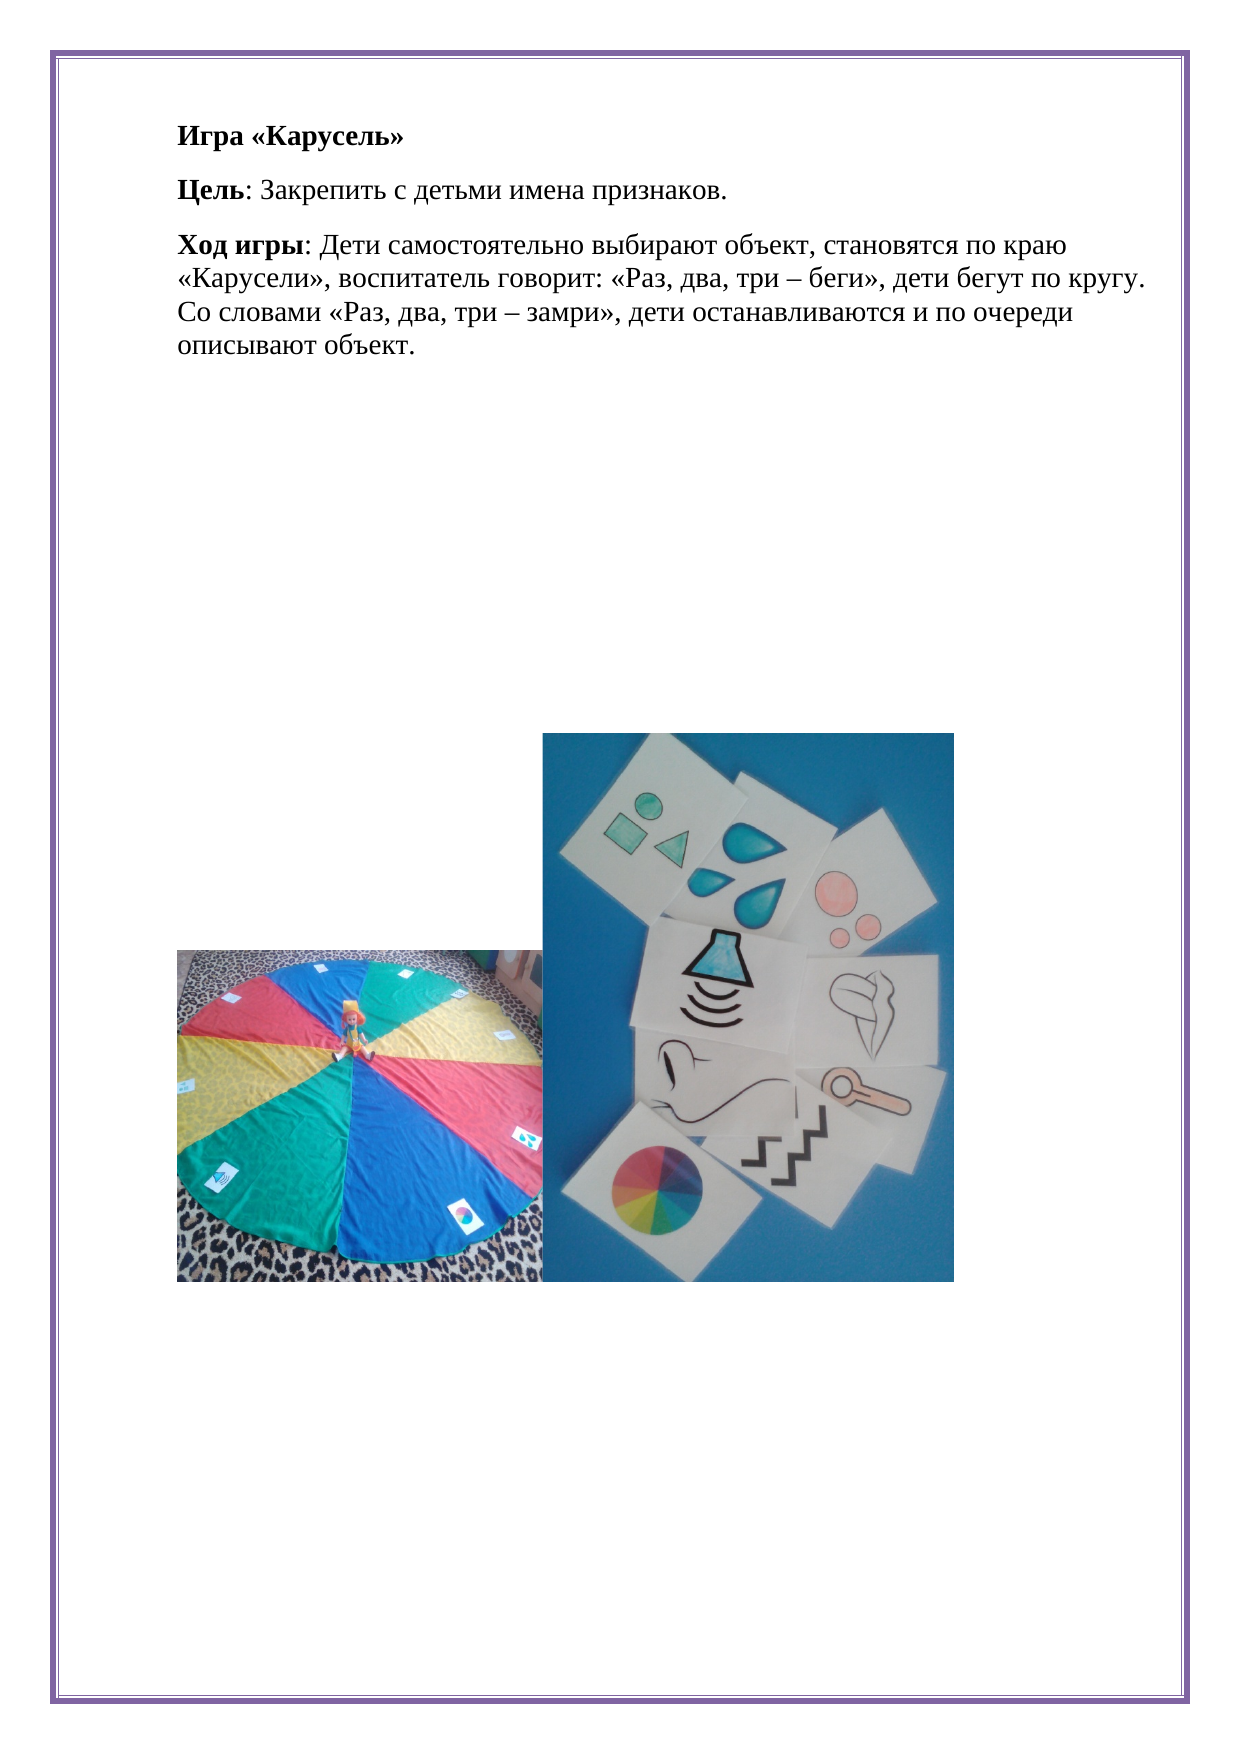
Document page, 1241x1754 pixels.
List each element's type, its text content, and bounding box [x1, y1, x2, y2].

text Игра «Карусель» [177, 118, 1152, 152]
text Цель: Закрепить с детьми имена признаков. [177, 172, 1152, 206]
picture [177, 733, 954, 1282]
text Ход игры: Дети самостоятельно выбирают объект, становятся по краю «Карусели», воспитатель говорит: «Раз, два, три – беги», дети бегут по кругу. Со словами «Раз, два, три – замри», дети останавливаются и по очереди описывают объект. [177, 227, 1152, 361]
